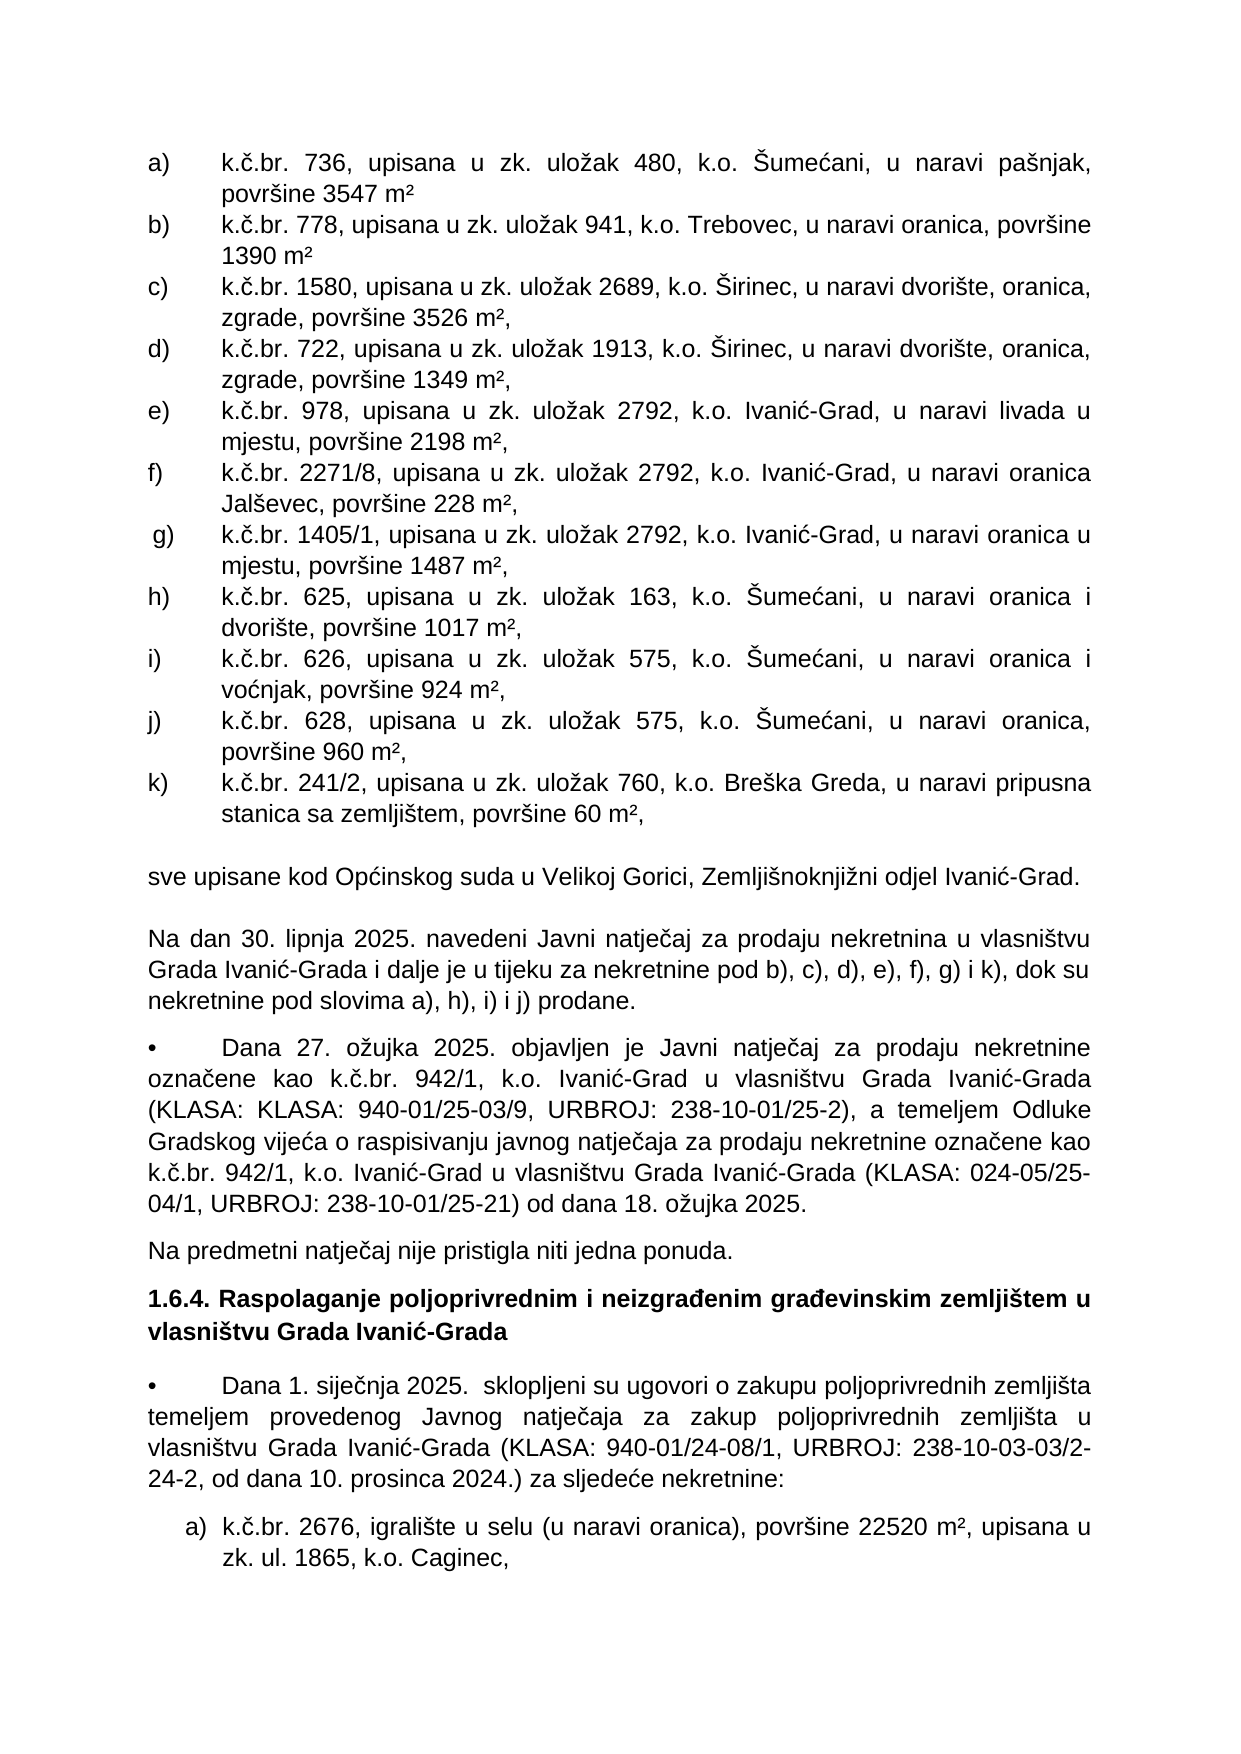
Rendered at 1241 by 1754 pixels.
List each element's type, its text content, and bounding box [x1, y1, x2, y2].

list k.č.br. 2676, igralište u selu (u naravi oranica), površine 22520 m², upisana u zk. ul. 1865, k.o. Caginec, [185, 1512, 1093, 1572]
text c) k.č.br. 1580, upisana u zk. uložak 2689, k.o. Širinec, u naravi dvorište, oranica, zgrade, površine 3526 m², [148, 272, 1093, 332]
text • Dana 27. ožujka 2025. objavljen je Javni natječaj za prodaju nekretnine označene kao k.č.br. 942/1, k.o. Ivanić-Grad u vlasništvu Grada Ivanić-Grada (KLASA: KLASA: 940-01/25-03/9, URBROJ: 238-10-01/25-2), a temeljem Odluke Gradskog vijeća o raspisivanju javnog natječaja za prodaju nekretnine označene kao k.č.br. 942/1, k.o. Ivanić-Grad u vlasništvu Grada Ivanić-Grada (KLASA: 024-05/25-04/1, URBROJ: 238-10-01/25-21) od dana 18. ožujka 2025. [148, 1033, 1093, 1217]
text i) k.č.br. 626, upisana u zk. uložak 575, k.o. Šumećani, u naravi oranica i voćnjak, površine 924 m², [148, 644, 1093, 704]
text f) k.č.br. 2271/8, upisana u zk. uložak 2792, k.o. Ivanić-Grad, u naravi oranica Jalševec, površine 228 m², [148, 458, 1093, 518]
text Na dan 30. lipnja 2025. navedeni Javni natječaj za prodaju nekretnina u vlasništvu Grada Ivanić-Grada i dalje je u tijeku za nekretnine pod b), c), d), e), f), g) i k), dok su nekretnine pod slovima a), h), i) i j) prodane. [148, 924, 1093, 1014]
text b) k.č.br. 778, upisana u zk. uložak 941, k.o. Trebovec, u naravi oranica, površine 1390 m² [148, 210, 1093, 269]
text g) k.č.br. 1405/1, upisana u zk. uložak 2792, k.o. Ivanić-Grad, u naravi oranica u mjestu, površine 1487 m², [152, 520, 1093, 580]
text h) k.č.br. 625, upisana u zk. uložak 163, k.o. Šumećani, u naravi oranica i dvorište, površine 1017 m², [148, 582, 1093, 642]
text 1.6.4. Raspolaganje poljoprivrednim i neizgrađenim građevinskim zemljištem u vlasništvu Grada Ivanić-Grada [148, 1284, 1093, 1346]
text k) k.č.br. 241/2, upisana u zk. uložak 760, k.o. Breška Greda, u naravi pripusna stanica sa zemljištem, površine 60 m², [148, 768, 1093, 828]
text d) k.č.br. 722, upisana u zk. uložak 1913, k.o. Širinec, u naravi dvorište, oranica, zgrade, površine 1349 m², [148, 334, 1093, 394]
text Na predmetni natječaj nije pristigla niti jedna ponuda. [148, 1236, 1093, 1265]
text • Dana 1. siječnja 2025. sklopljeni su ugovori o zakupu poljoprivrednih zemljišta temeljem provedenog Javnog natječaja za zakup poljoprivrednih zemljišta u vlasništvu Grada Ivanić-Grada (KLASA: 940-01/24-08/1, URBROJ: 238-10-03-03/2-24-2, od dana 10. prosinca 2024.) za sljedeće nekretnine: [148, 1371, 1093, 1493]
text j) k.č.br. 628, upisana u zk. uložak 575, k.o. Šumećani, u naravi oranica, površine 960 m², [148, 706, 1093, 766]
text sve upisane kod Općinskog suda u Velikoj Gorici, Zemljišnoknjižni odjel Ivanić-Grad. [148, 862, 1093, 890]
text e) k.č.br. 978, upisana u zk. uložak 2792, k.o. Ivanić-Grad, u naravi livada u mjestu, površine 2198 m², [148, 396, 1093, 456]
text a) k.č.br. 736, upisana u zk. uložak 480, k.o. Šumećani, u naravi pašnjak, površine 3547 m² [148, 148, 1093, 207]
